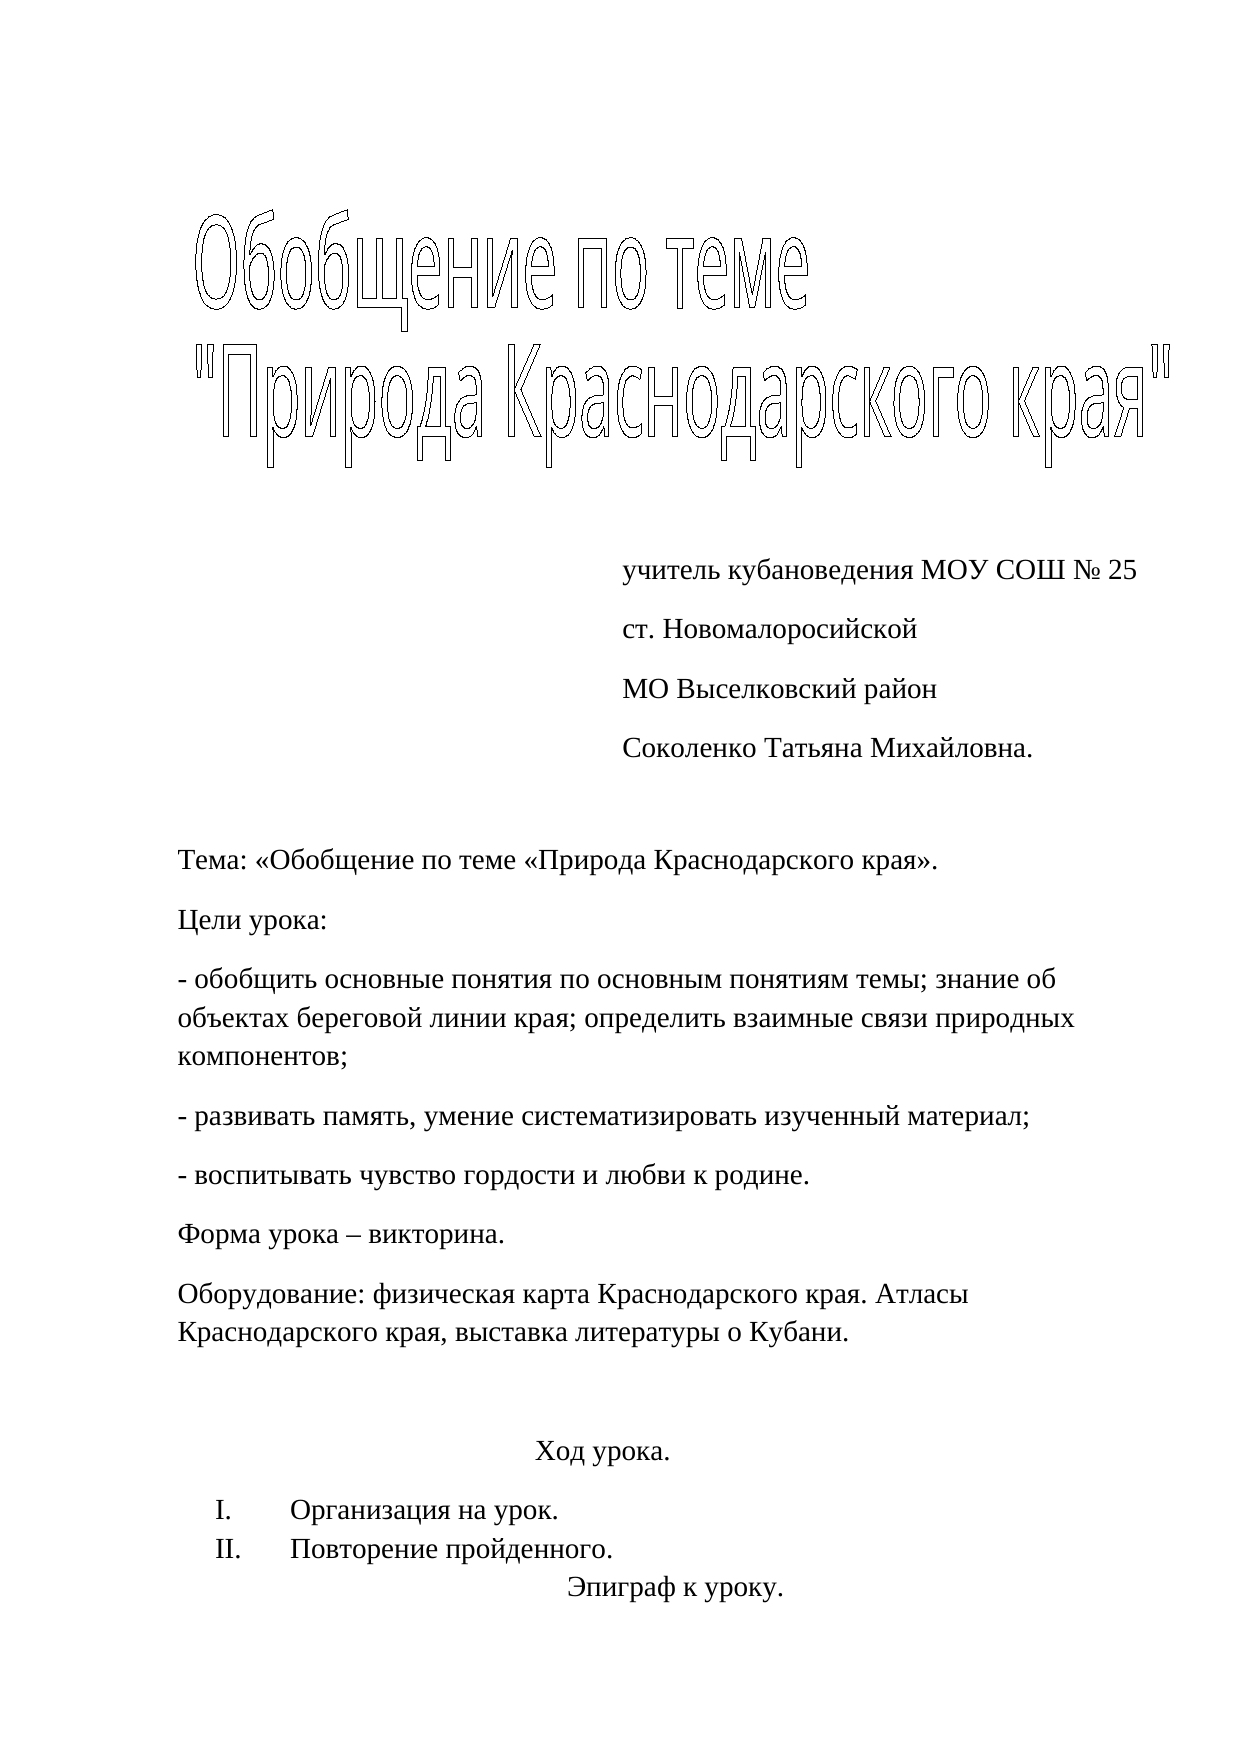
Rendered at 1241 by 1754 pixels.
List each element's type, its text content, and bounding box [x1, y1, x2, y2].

list Организация на урок. [215, 1492, 1152, 1526]
text - воспитывать чувство гордости и любви к родине. [177, 1157, 1152, 1191]
text Ход урока. [177, 1433, 1152, 1467]
text учитель кубановедения МОУ СОШ № 25 [177, 552, 1152, 586]
text Соколенко Татьяна Михайловна. [177, 730, 1152, 764]
text ст. Новомалоросийской [177, 611, 1152, 645]
text - развивать память, умение систематизировать изученный материал; [177, 1098, 1152, 1131]
text Цели урока: [177, 902, 1152, 935]
list Эпиграф к уроку. [290, 1569, 1152, 1603]
text - обобщить основные понятия по основным понятиям темы; знание об объектах береговой линии края; определить взаимные связи природных компонентов; [177, 961, 1152, 1072]
text Тема: «Обобщение по теме «Природа Краснодарского края». [177, 842, 1152, 876]
text Форма урока – викторина. [177, 1216, 1152, 1250]
text МО Выселковский район [177, 671, 1152, 704]
text Оборудование: физическая карта Краснодарского края. Атласы Краснодарского края, выставка литературы о Кубани. [177, 1276, 1152, 1348]
list Повторение пройденного. [215, 1531, 1152, 1564]
